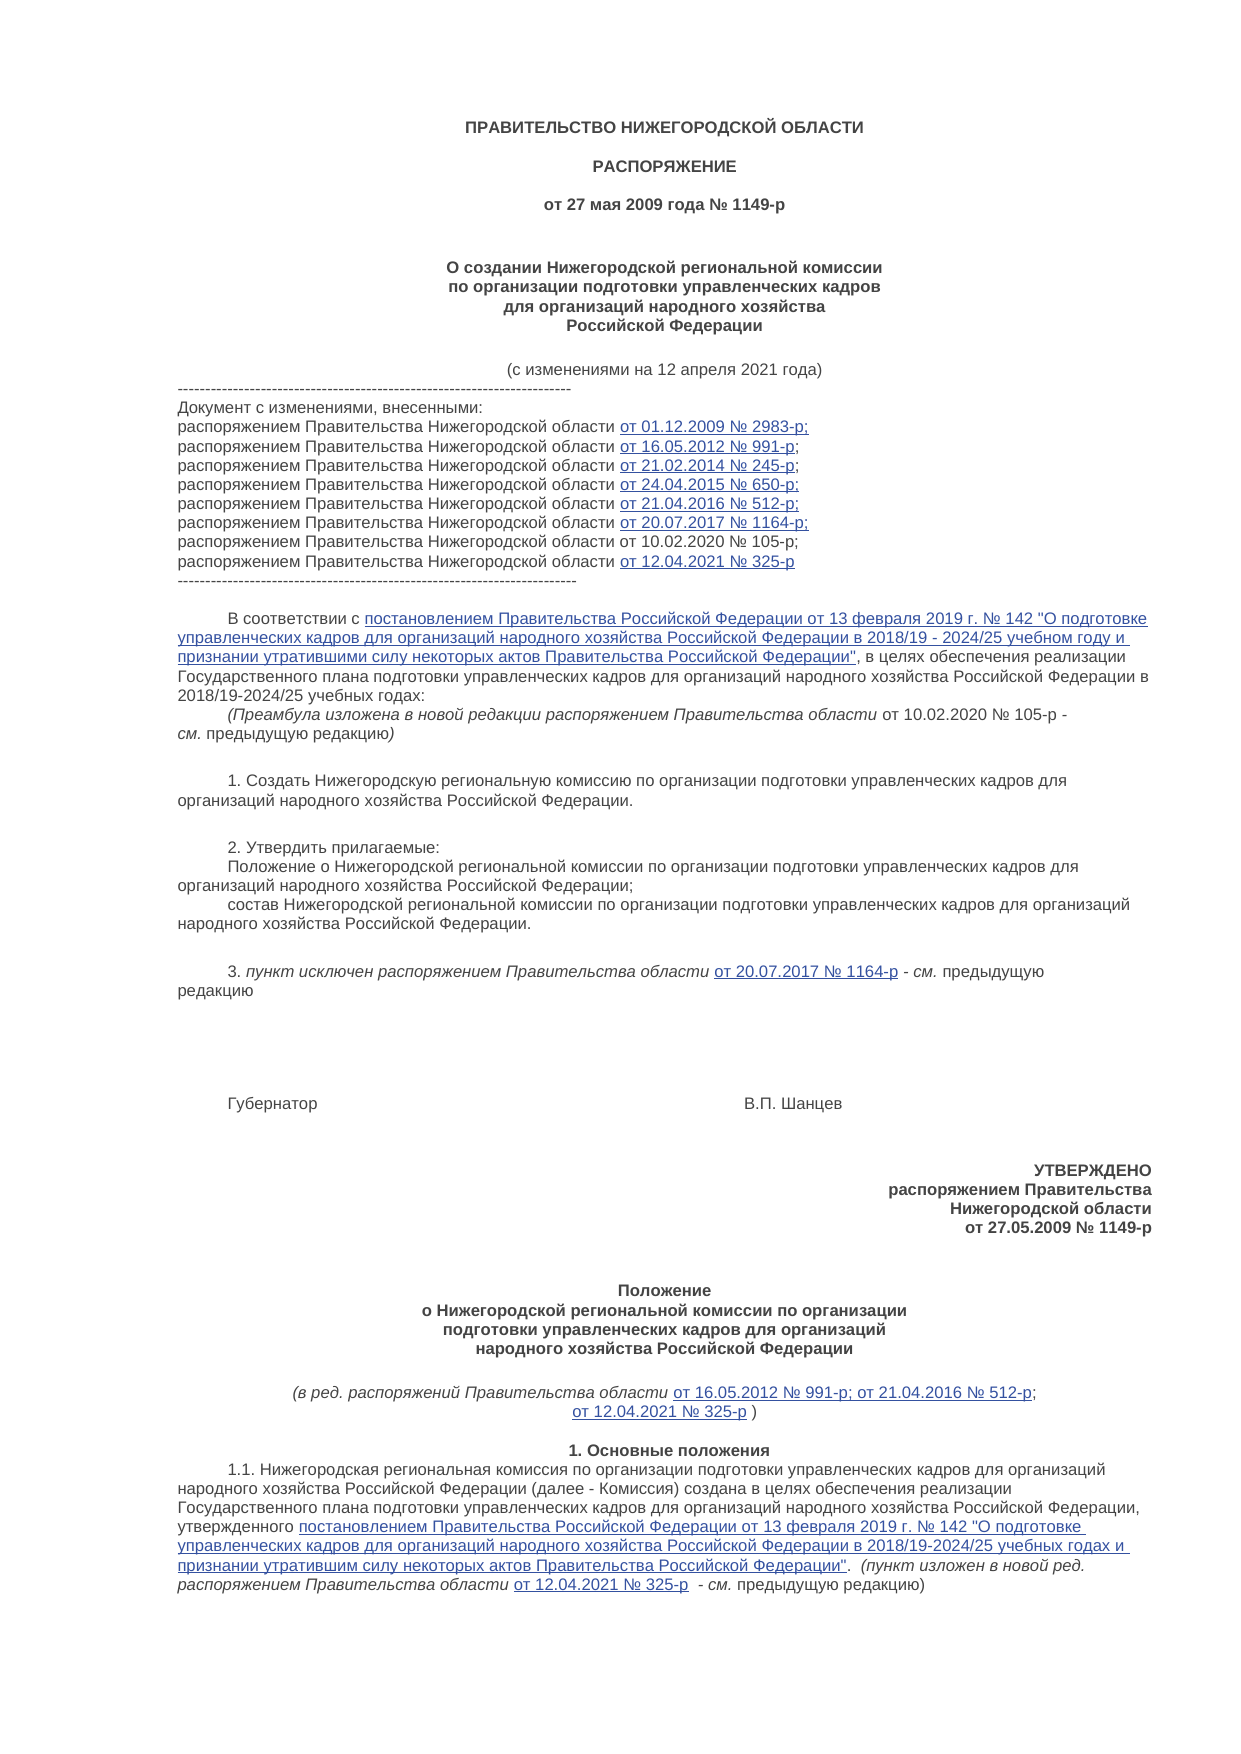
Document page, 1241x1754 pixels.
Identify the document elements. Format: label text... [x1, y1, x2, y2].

text 1.1. Нижегородская региональная комиссия по организации подготовки управленческих кадров для организаций народного хозяйства Российской Федерации (далее - Комиссия) создана в целях обеспечения реализации Государственного плана подготовки управленческих кадров для организаций народного хозяйства Российской Федерации, утвержденного постановлением Правительства Российской Федерации от 13 февраля 2019 г. № 142 "О подготовке управленческих кадров для организаций народного хозяйства Российской Федерации в 2018/19-2024/25 учебных годах и признании утратившим силу некоторых актов Правительства Российской Федерации". (пункт изложен в новой ред. распоряжением Правительства области от 12.04.2021 № 325-р - см. предыдущую редакцию) [177, 1459, 1152, 1622]
text ----------------------------------------------------------------------- Документ с изменениями, внесенными: распоряжением Правительства Нижегородской области от 01.12.2009 № 2983-р; распоряжением Правительства Нижегородской области от 16.05.2012 № 991-р; распоряжением Правительства Нижегородской области от 21.02.2014 № 245-р; распоряжением Правительства Нижегородской области от 24.04.2015 № 650-р; распоряжением Правительства Нижегородской области от 21.04.2016 № 512-р; распоряжением Правительства Нижегородской области от 20.07.2017 № 1164-р; распоряжением Правительства Нижегородской области от 10.02.2020 № 105-р; распоряжением Правительства Нижегородской области от 12.04.2021 № 325-р [177, 379, 1152, 571]
text Губернатор В.П. Шанцев [177, 1094, 1152, 1160]
text (в ред. распоряжений Правительства области от 16.05.2012 № 991-р; от 21.04.2016 № 512-р; от 12.04.2021 № 325-р ) [177, 1383, 1152, 1421]
text 3. пункт исключен распоряжением Правительства области от 20.07.2017 № 1164-р - см. предыдущую редакцию [177, 961, 1152, 1028]
text (с изменениями на 12 апреля 2021 года) [177, 360, 1152, 379]
text ПРАВИТЕЛЬСТВО НИЖЕГОРОДСКОЙ ОБЛАСТИ РАСПОРЯЖЕНИЕ от 27 мая 2009 года № 1149-р [177, 118, 1152, 214]
text УТВЕРЖДЕНО распоряжением Правительства Нижегородской области от 27.05.2009 № 1149-р [177, 1160, 1152, 1237]
text (Преамбула изложена в новой редакции распоряжением Правительства области от 10.02.2020 № 105-р - см. предыдущую редакцию) [177, 705, 1152, 771]
text 1. Основные положения [177, 1440, 1152, 1459]
text 2. Утвердить прилагаемые: [177, 837, 1152, 857]
text состав Нижегородской региональной комиссии по организации подготовки управленческих кадров для организаций народного хозяйства Российской Федерации. [177, 895, 1152, 961]
text Положение о Нижегородской региональной комиссии по организации подготовки управленческих кадров для организаций народного хозяйства Российской Федерации; [177, 857, 1152, 895]
text Положение о Нижегородской региональной комиссии по организации подготовки управленческих кадров для организаций народного хозяйства Российской Федерации [177, 1281, 1152, 1358]
text ------------------------------------------------------------------------ [177, 571, 1152, 590]
text 1. Создать Нижегородскую региональную комиссию по организации подготовки управленческих кадров для организаций народного хозяйства Российской Федерации. [177, 771, 1152, 837]
text В соответствии с постановлением Правительства Российской Федерации от 13 февраля 2019 г. № 142 "О подготовке управленческих кадров для организаций народного хозяйства Российской Федерации в 2018/19 - 2024/25 учебном году и признании утратившими силу некоторых актов Правительства Российской Федерации", в целях обеспечения реализации Государственного плана подготовки управленческих кадров для организаций народного хозяйства Российской Федерации в 2018/19-2024/25 учебных годах: [177, 609, 1152, 705]
text О создании Нижегородской региональной комиссии по организации подготовки управленческих кадров для организаций народного хозяйства Российской Федерации [177, 239, 1152, 335]
